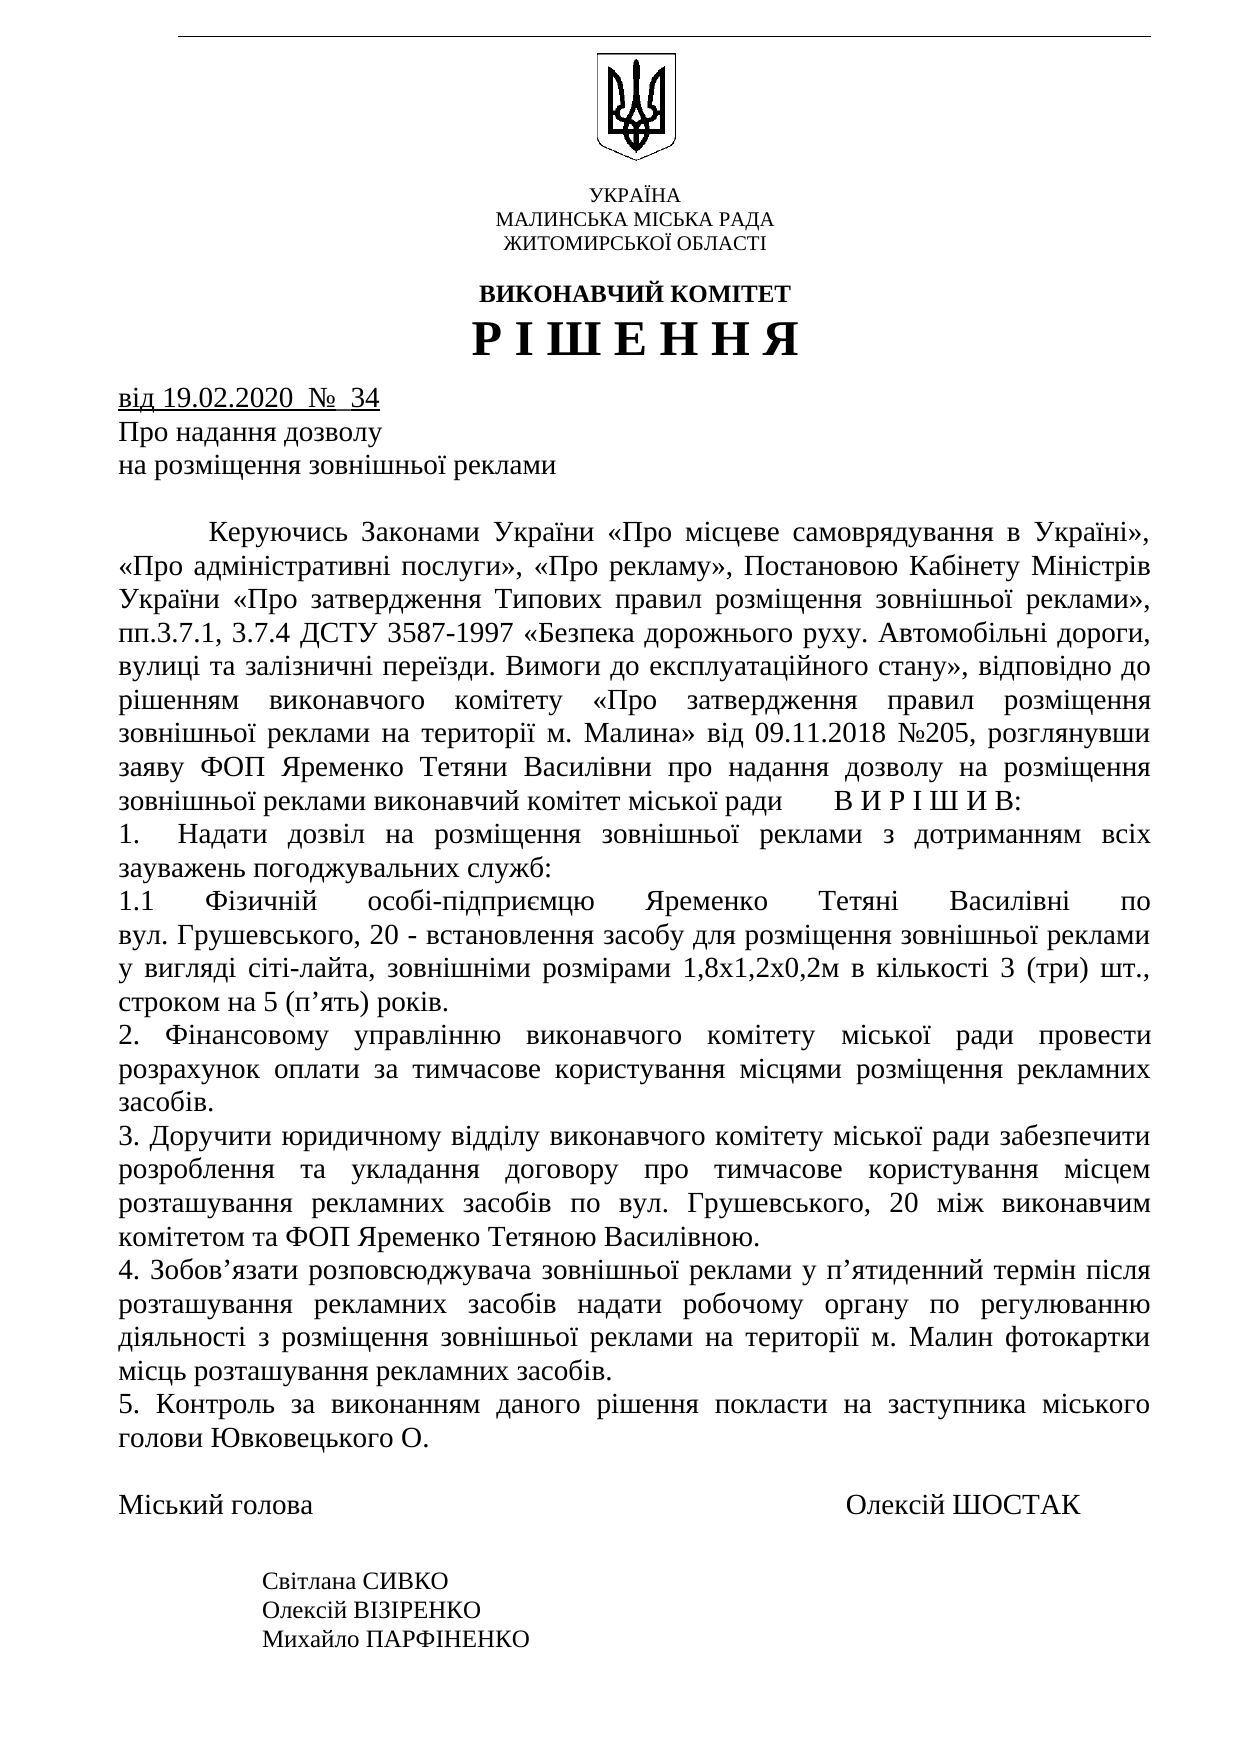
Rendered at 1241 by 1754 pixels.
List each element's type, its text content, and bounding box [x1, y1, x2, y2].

text Р І Ш Е Н Н Я [118, 308, 1152, 366]
list Надати дозвіл на розміщення зовнішньої реклами з дотриманням всіх зауважень погоджувальних служб: [118, 816, 1152, 883]
text УКРАЇНА [118, 183, 1152, 207]
text на розміщення зовнішньої реклами [118, 447, 1152, 481]
list 1.1 Фізичній особі-підприємцю Яременко Тетяні Василівні по вул. Грушевського, 20 - встановлення засобу для розміщення зовнішньої реклами у вигляді сіті-лайта, зовнішніми розмірами 1,8х1,2х0,2м в кількості 3 (три) шт., строком на 5 (п’ять) років. [118, 883, 1152, 1017]
text Світлана СИВКО [118, 1566, 1152, 1595]
text від 19.02.2020 №_34 [118, 380, 1152, 414]
text ЖИТОМИРСЬКОЇ ОБЛАСТІ [118, 231, 1152, 255]
text Михайло ПАРФІНЕНКО [118, 1624, 1152, 1652]
text Керуючись Законами України «Про місцеве самоврядування в Україні», «Про адміністративні послуги», «Про рекламу», Постановою Кабінету Міністрів України «Про затвердження Типових правил розміщення зовнішньої реклами», пп.3.7.1, 3.7.4 ДСТУ 3587-1997 «Безпека дорожнього руху. Автомобільні дороги, вулиці та залізничні переїзди. Вимоги до експлуатаційного стану», відповідно до рішенням виконавчого комітету «Про затвердження правил розміщення зовнішньої реклами на території м. Малина» від 09.11.2018 №205, розглянувши заяву ФОП Яременко Тетяни Василівни про надання дозволу на розміщення зовнішньої реклами виконавчий комітет міської ради В И Р І Ш И В: [118, 514, 1152, 816]
text 3. Доручити юридичному відділу виконавчого комітету міської ради забезпечити розроблення та укладання договору про тимчасове користування місцем розташування рекламних засобів по вул. Грушевського, 20 між виконавчим комітетом та ФОП Яременко Тетяною Василівною. [118, 1118, 1152, 1252]
text Олексій ВІЗІРЕНКО [118, 1595, 1152, 1624]
text 4. Зобов’язати розповсюджувача зовнішньої реклами у п’ятиденний термін після розташування рекламних засобів надати робочому органу по регулюванню діяльності з розміщення зовнішньої реклами на території м. Малин фотокартки місць розташування рекламних засобів. [118, 1252, 1152, 1386]
text 2. Фінансовому управлінню виконавчого комітету міської ради провести розрахунок оплати за тимчасове користування місцями розміщення рекламних засобів. [118, 1017, 1152, 1118]
text ВИКОНАВЧИЙ КОМІТЕТ [118, 279, 1152, 308]
text МАЛИНСЬКА МІСЬКА РАДА [118, 207, 1152, 231]
text Про надання дозволу [118, 414, 1152, 447]
text Міський голова Олексій ШОСТАК [118, 1487, 1152, 1521]
list 5. Контроль за виконанням даного рішення покласти на заступника міського голови Ювковецького О. [118, 1386, 1152, 1453]
picture [596, 52, 677, 162]
